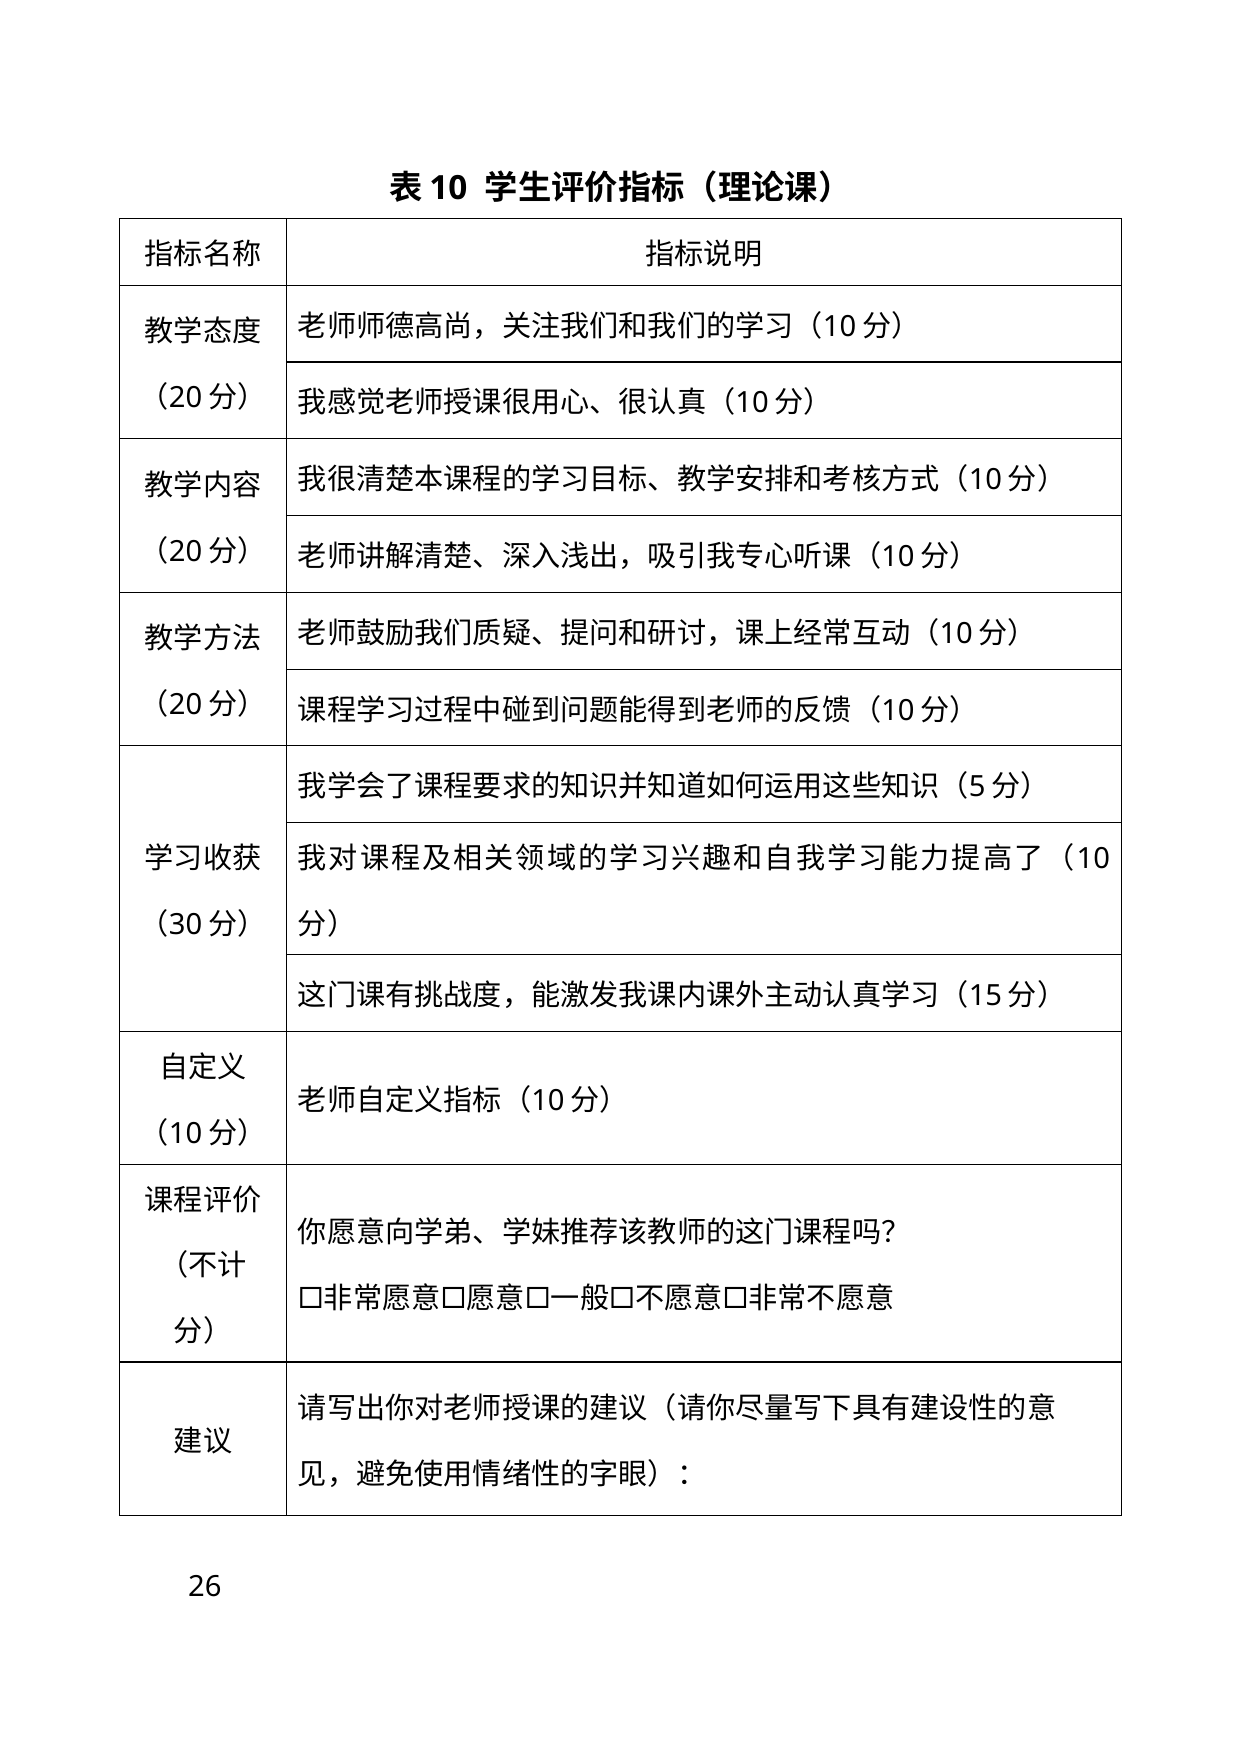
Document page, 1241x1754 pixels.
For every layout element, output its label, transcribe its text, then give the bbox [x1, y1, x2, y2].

text 表10 学生评价指标（理论课） [188, 152, 1052, 218]
table_cell 老师师德高尚，关注我们和我们的学习（10分） [287, 286, 1121, 361]
table_cell 老师鼓励我们质疑、提问和研讨，课上经常互动（10分） [287, 593, 1121, 668]
table_cell 老师自定义指标（10分） [287, 1032, 1121, 1163]
table_cell 建议 [120, 1363, 286, 1515]
table_header 指标说明 [287, 219, 1121, 285]
table_cell 学习收获（30分） [120, 746, 286, 1031]
table_cell 请写出你对老师授课的建议（请你尽量写下具有建设性的意见，避免使用情绪性的字眼）： [287, 1363, 1121, 1515]
table_cell 我对课程及相关领域的学习兴趣和自我学习能力提高了（10分） [287, 823, 1121, 954]
table_header 指标名称 [120, 219, 286, 285]
table_cell 我感觉老师授课很用心、很认真（10分） [287, 363, 1121, 438]
table_cell 自定义 （10分） [120, 1032, 286, 1163]
table_cell 我很清楚本课程的学习目标、教学安排和考核方式（10分） [287, 439, 1121, 515]
table_cell 教学态度 （20分） [120, 286, 286, 438]
table_cell 课程评价 （不计分） [120, 1165, 286, 1361]
table_cell 这门课有挑战度，能激发我课内课外主动认真学习（15分） [287, 955, 1121, 1031]
table_cell 你愿意向学弟、学妹推荐该教师的这门课程吗？ 非常愿意愿意一般不愿意非常不愿意 [287, 1165, 1121, 1361]
table_cell 教学方法 （20分） [120, 593, 286, 745]
table_cell 课程学习过程中碰到问题能得到老师的反馈（10分） [287, 670, 1121, 745]
table_cell 老师讲解清楚、深入浅出，吸引我专心听课（10分） [287, 516, 1121, 592]
table_cell 我学会了课程要求的知识并知道如何运用这些知识（5分） [287, 746, 1121, 822]
table_cell 教学内容（20分） [120, 439, 286, 592]
